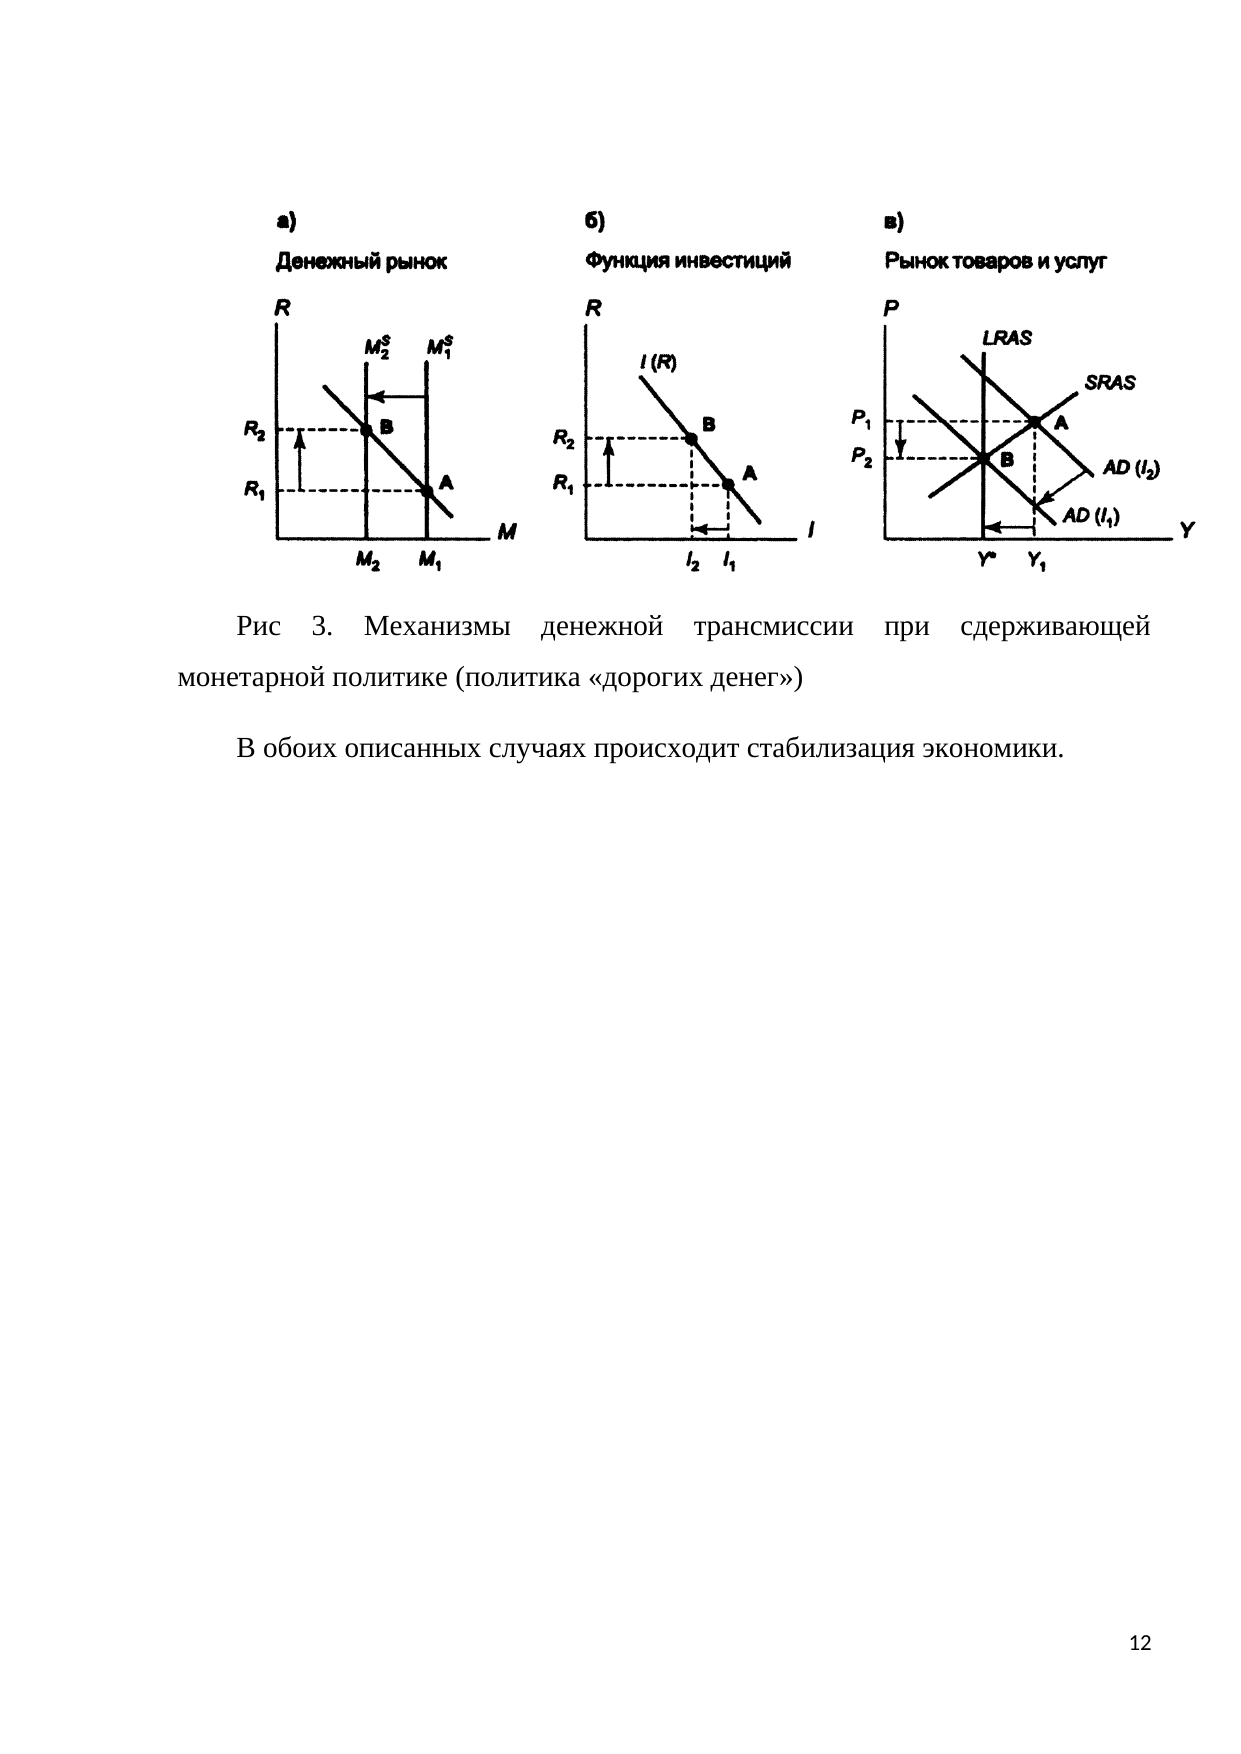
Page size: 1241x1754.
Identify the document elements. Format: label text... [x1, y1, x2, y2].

text Рис 3. Механизмы денежной трансмиссии при сдерживающей монетарной политике (политика «дорогих денег») [177, 608, 1152, 692]
picture [236, 189, 1212, 574]
text В обоих описанных случаях происходит стабилизация экономики. [177, 730, 1152, 763]
